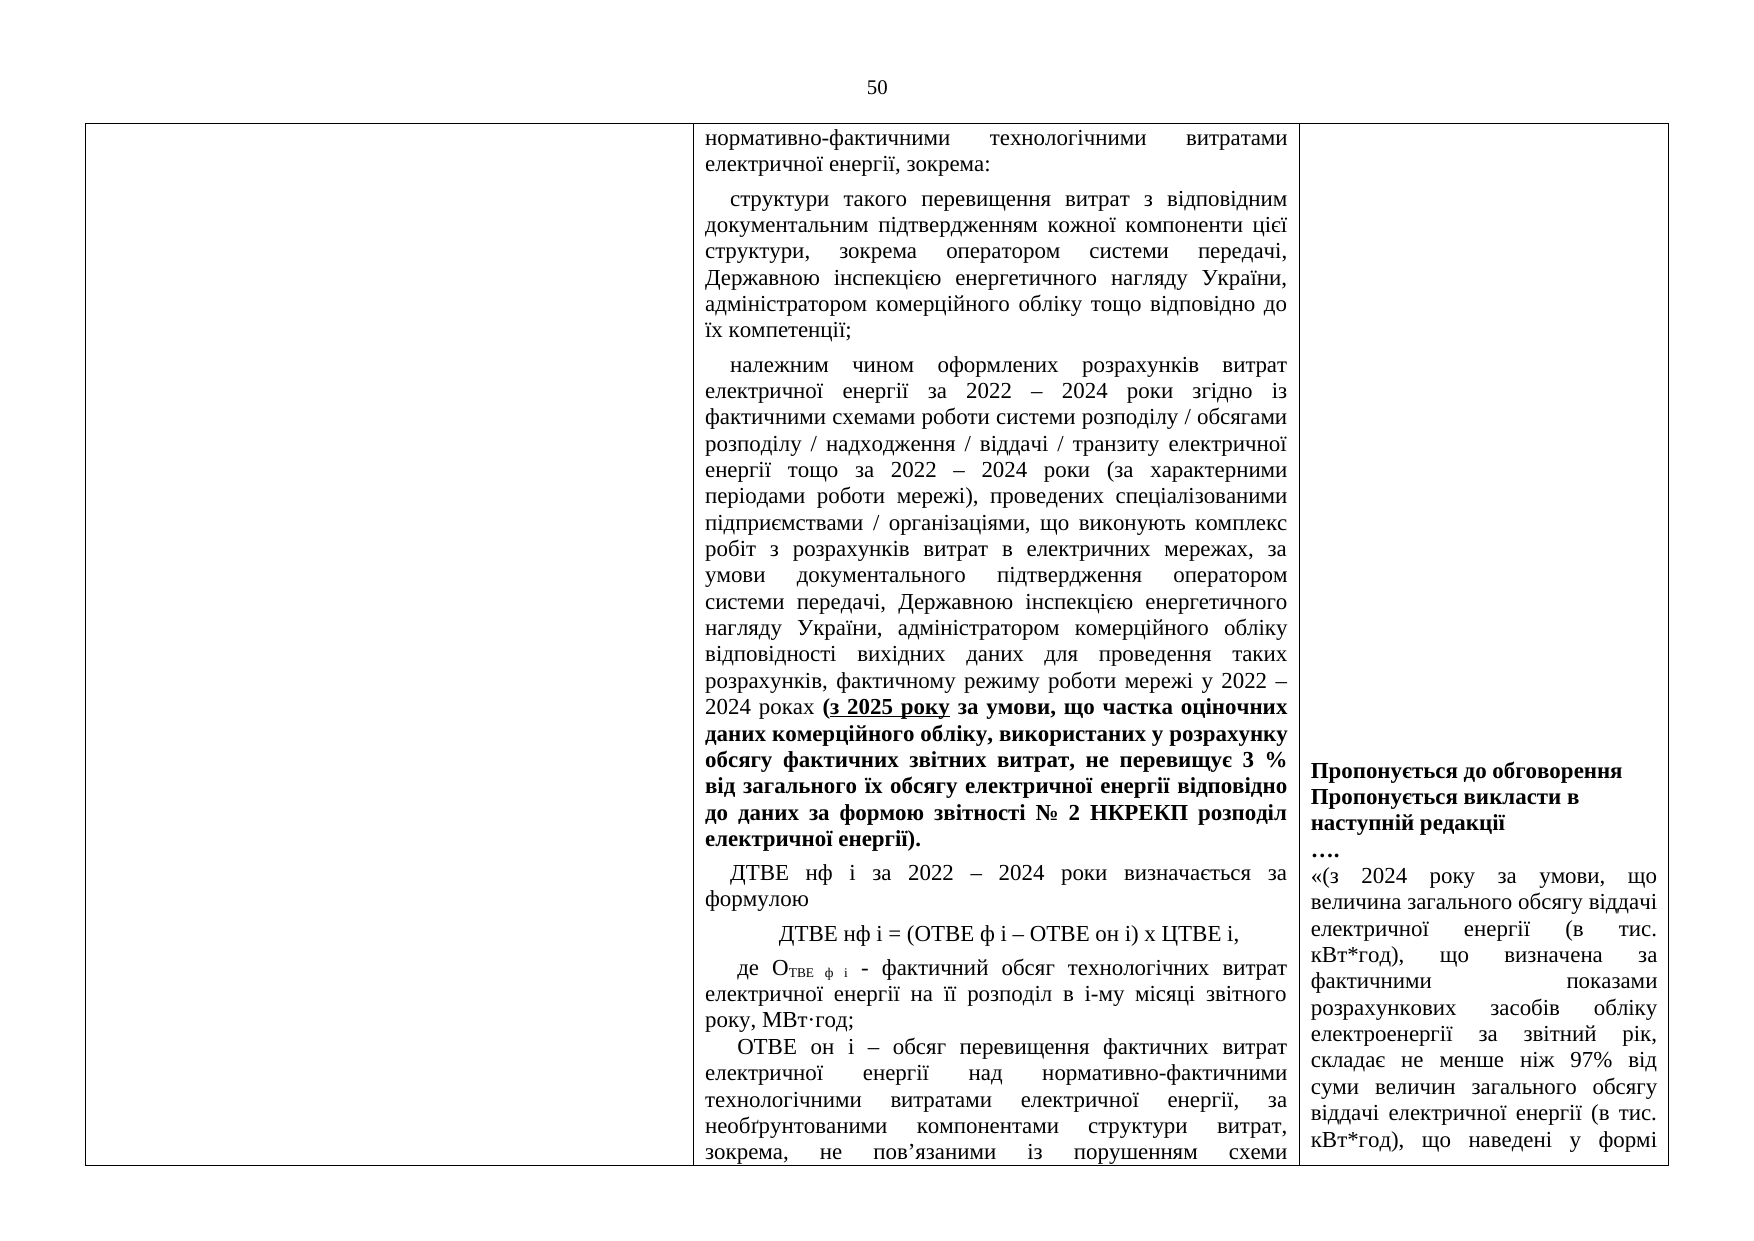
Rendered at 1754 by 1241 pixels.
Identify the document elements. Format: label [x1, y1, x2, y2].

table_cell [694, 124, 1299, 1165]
table_cell [1300, 124, 1668, 1165]
table_cell [86, 124, 693, 1165]
